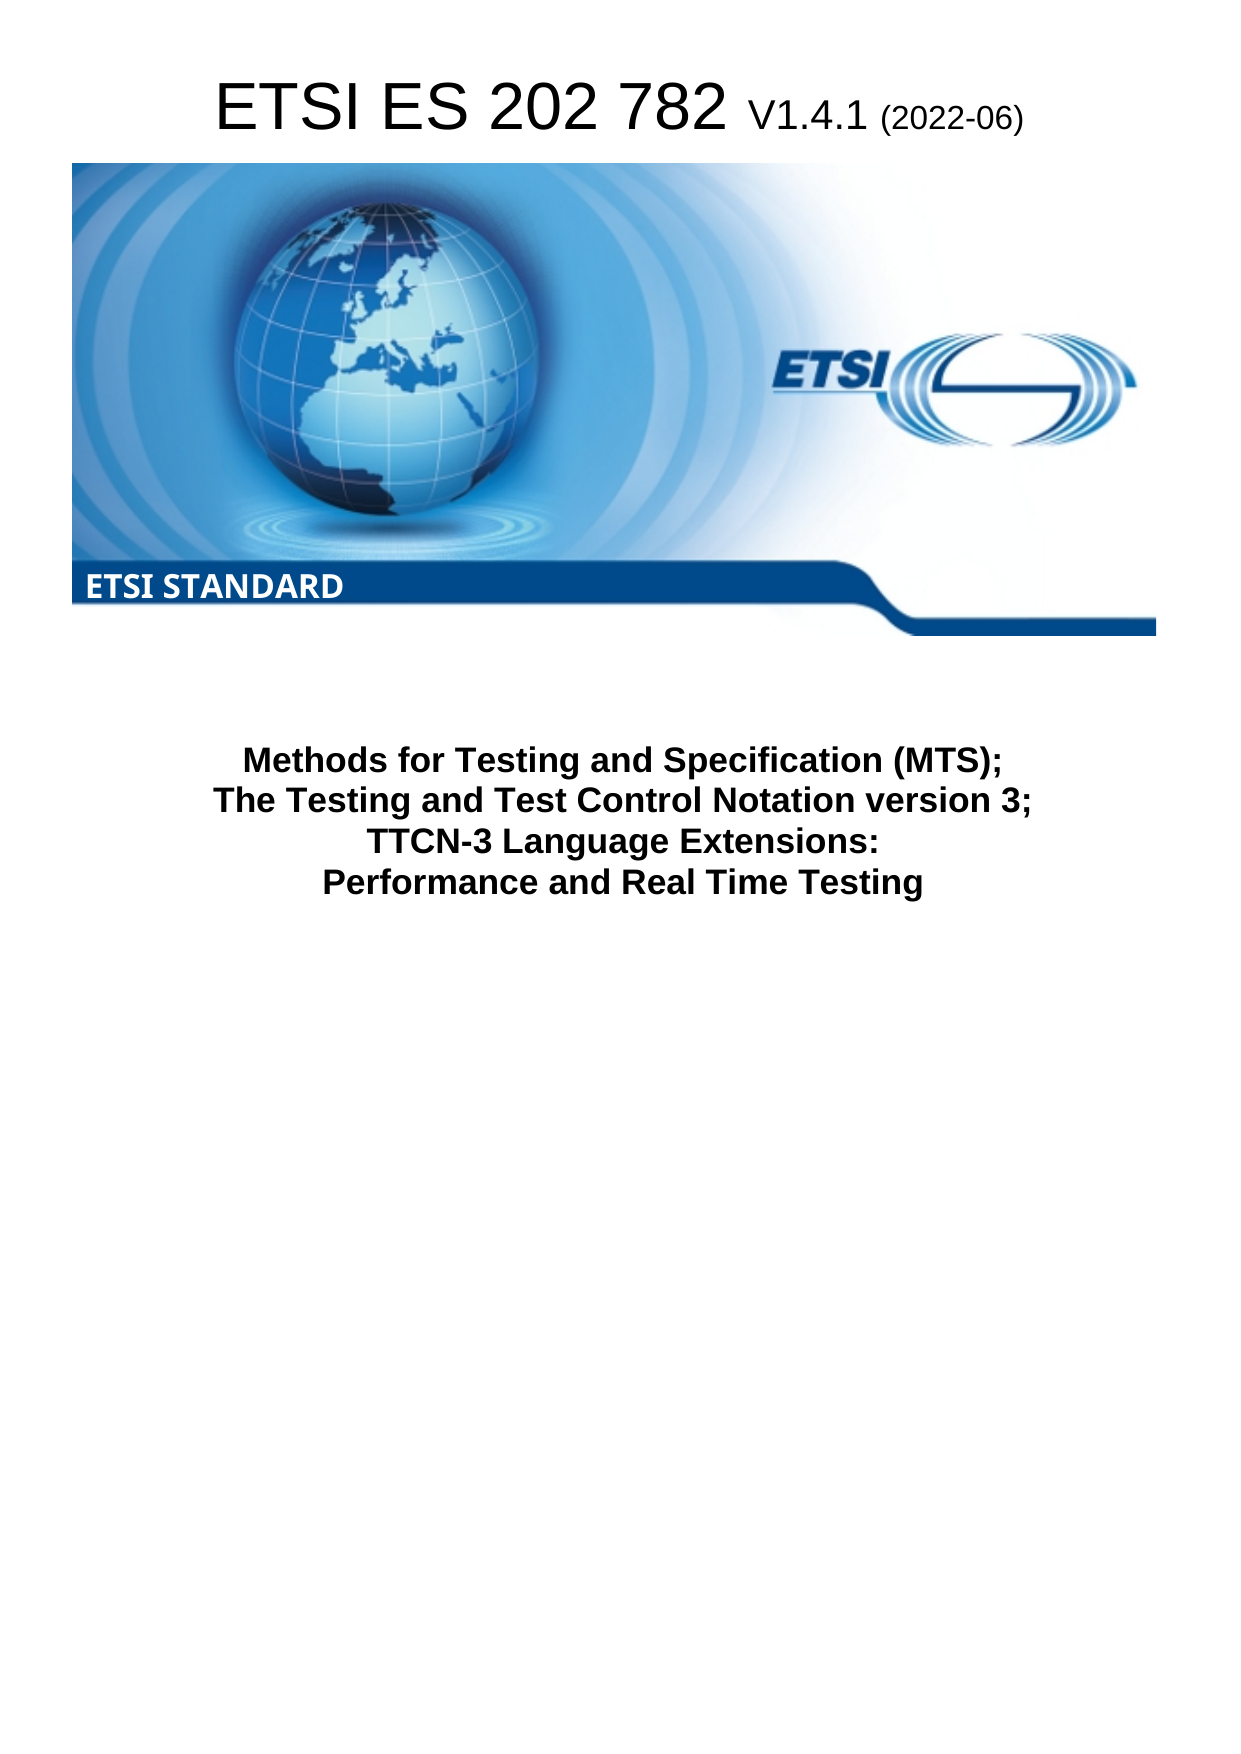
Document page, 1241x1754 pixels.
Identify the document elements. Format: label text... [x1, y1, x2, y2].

text Methods for Testing and Specification (MTS); [92, 739, 1155, 780]
text The Testing and Test Control Notation version 3; [92, 780, 1155, 820]
text Performance and Real Time Testing [92, 861, 1155, 902]
picture [72, 163, 1157, 636]
text TTCN-3 Language Extensions: [92, 820, 1155, 861]
text ETSI Standard [84, 563, 742, 608]
text ETSI ES 202 782 V1.4.1 (2022-06) [69, 67, 1169, 144]
